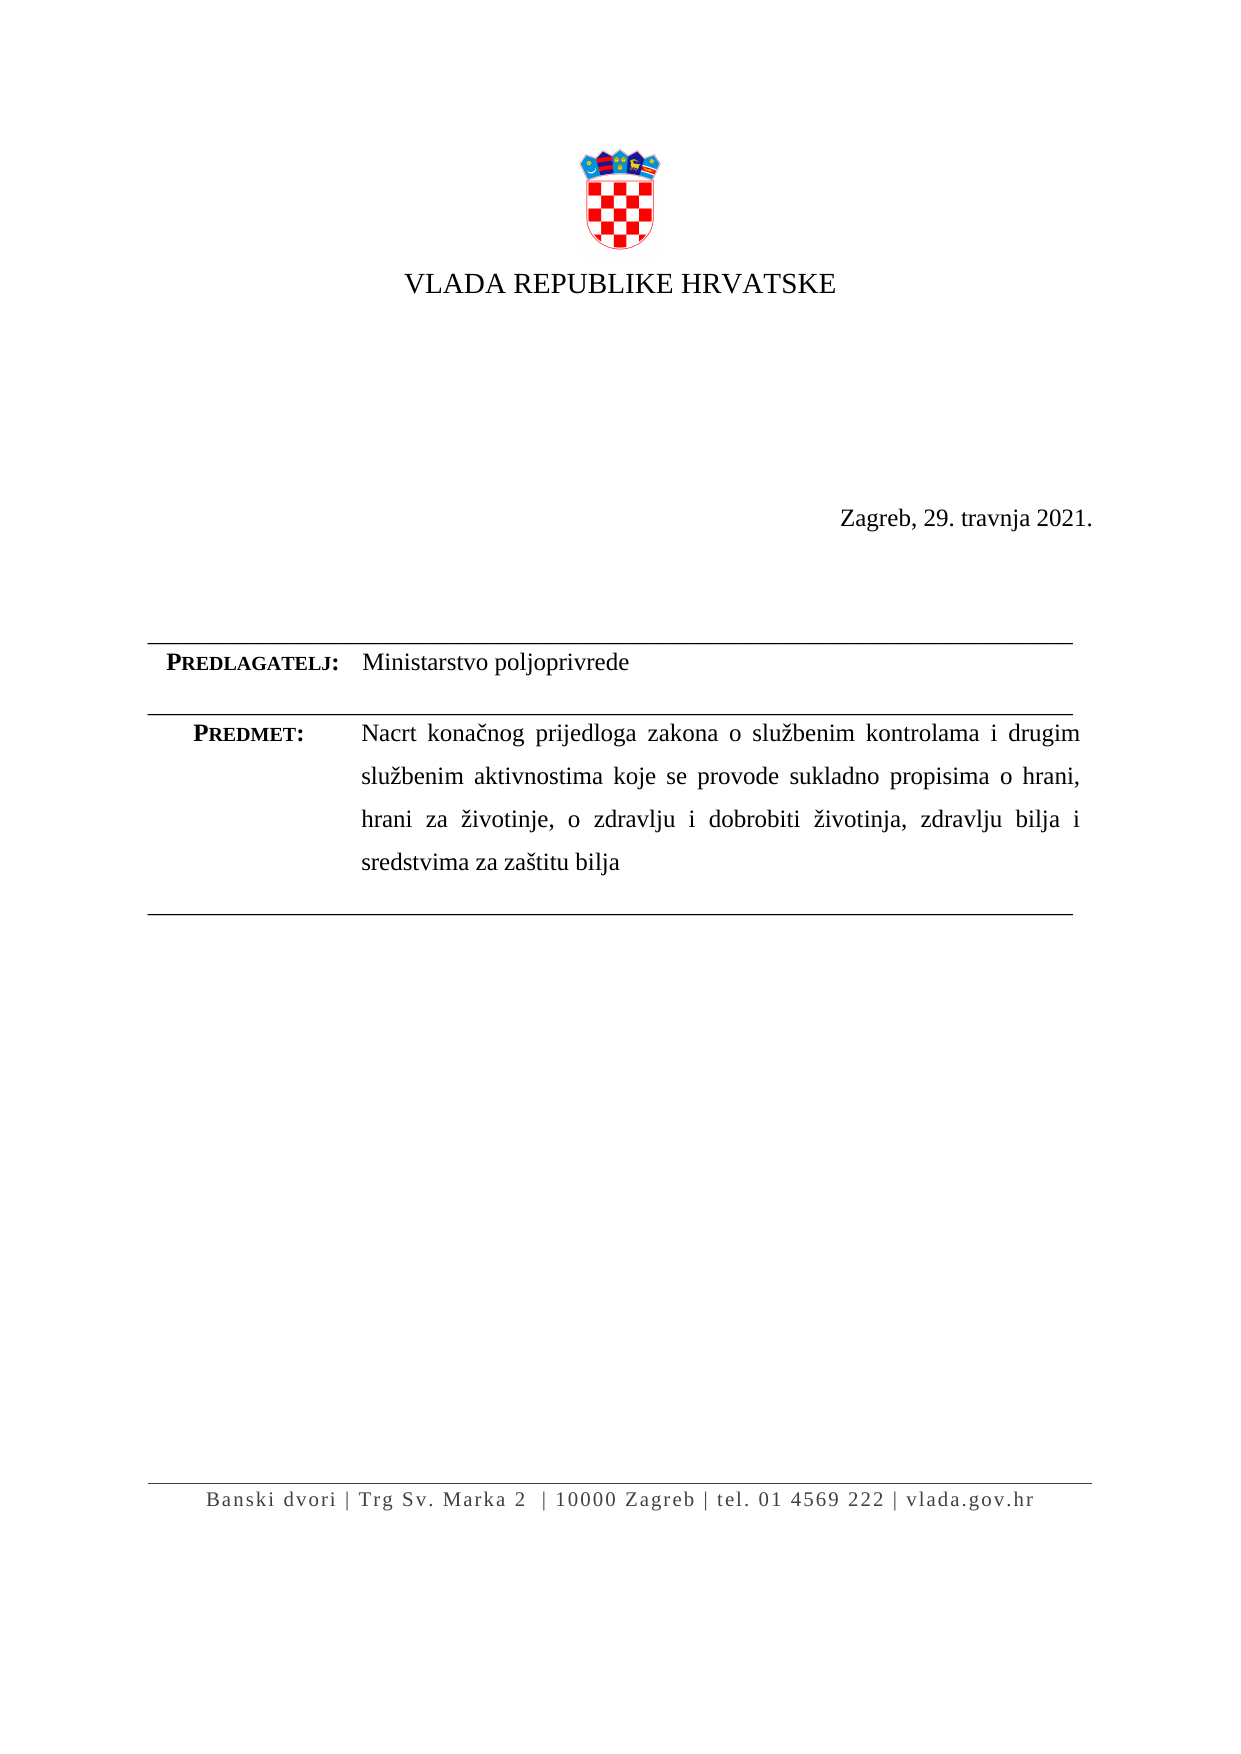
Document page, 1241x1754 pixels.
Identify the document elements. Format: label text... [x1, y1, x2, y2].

text __________________________________________________________________________ [148, 689, 1092, 718]
table_header Predlagatelj: [148, 647, 351, 689]
table_header Nacrt konačnog prijedloga zakona o službenim kontrolama i drugim službenim aktivnostima koje se provode sukladno propisima o hrani, hrani za životinje, o zdravlju i dobrobiti životinja, zdravlju bilja i sredstvima za zaštitu bilja [350, 718, 1092, 889]
text __________________________________________________________________________ [148, 618, 1092, 647]
table_header Predmet: [148, 718, 350, 889]
text Zagreb, 29. travnja 2021. [148, 503, 1092, 532]
picture [578, 147, 662, 260]
text VLADA REPUBLIKE HRVATSKE [148, 266, 1092, 300]
text __________________________________________________________________________ [148, 889, 1092, 918]
table_header Ministarstvo poljoprivrede [351, 647, 1092, 689]
text Banski dvori | Trg Sv. Marka 2 | 10000 Zagreb | tel. 01 4569 222 | vlada.gov.hr [148, 1484, 1092, 1511]
